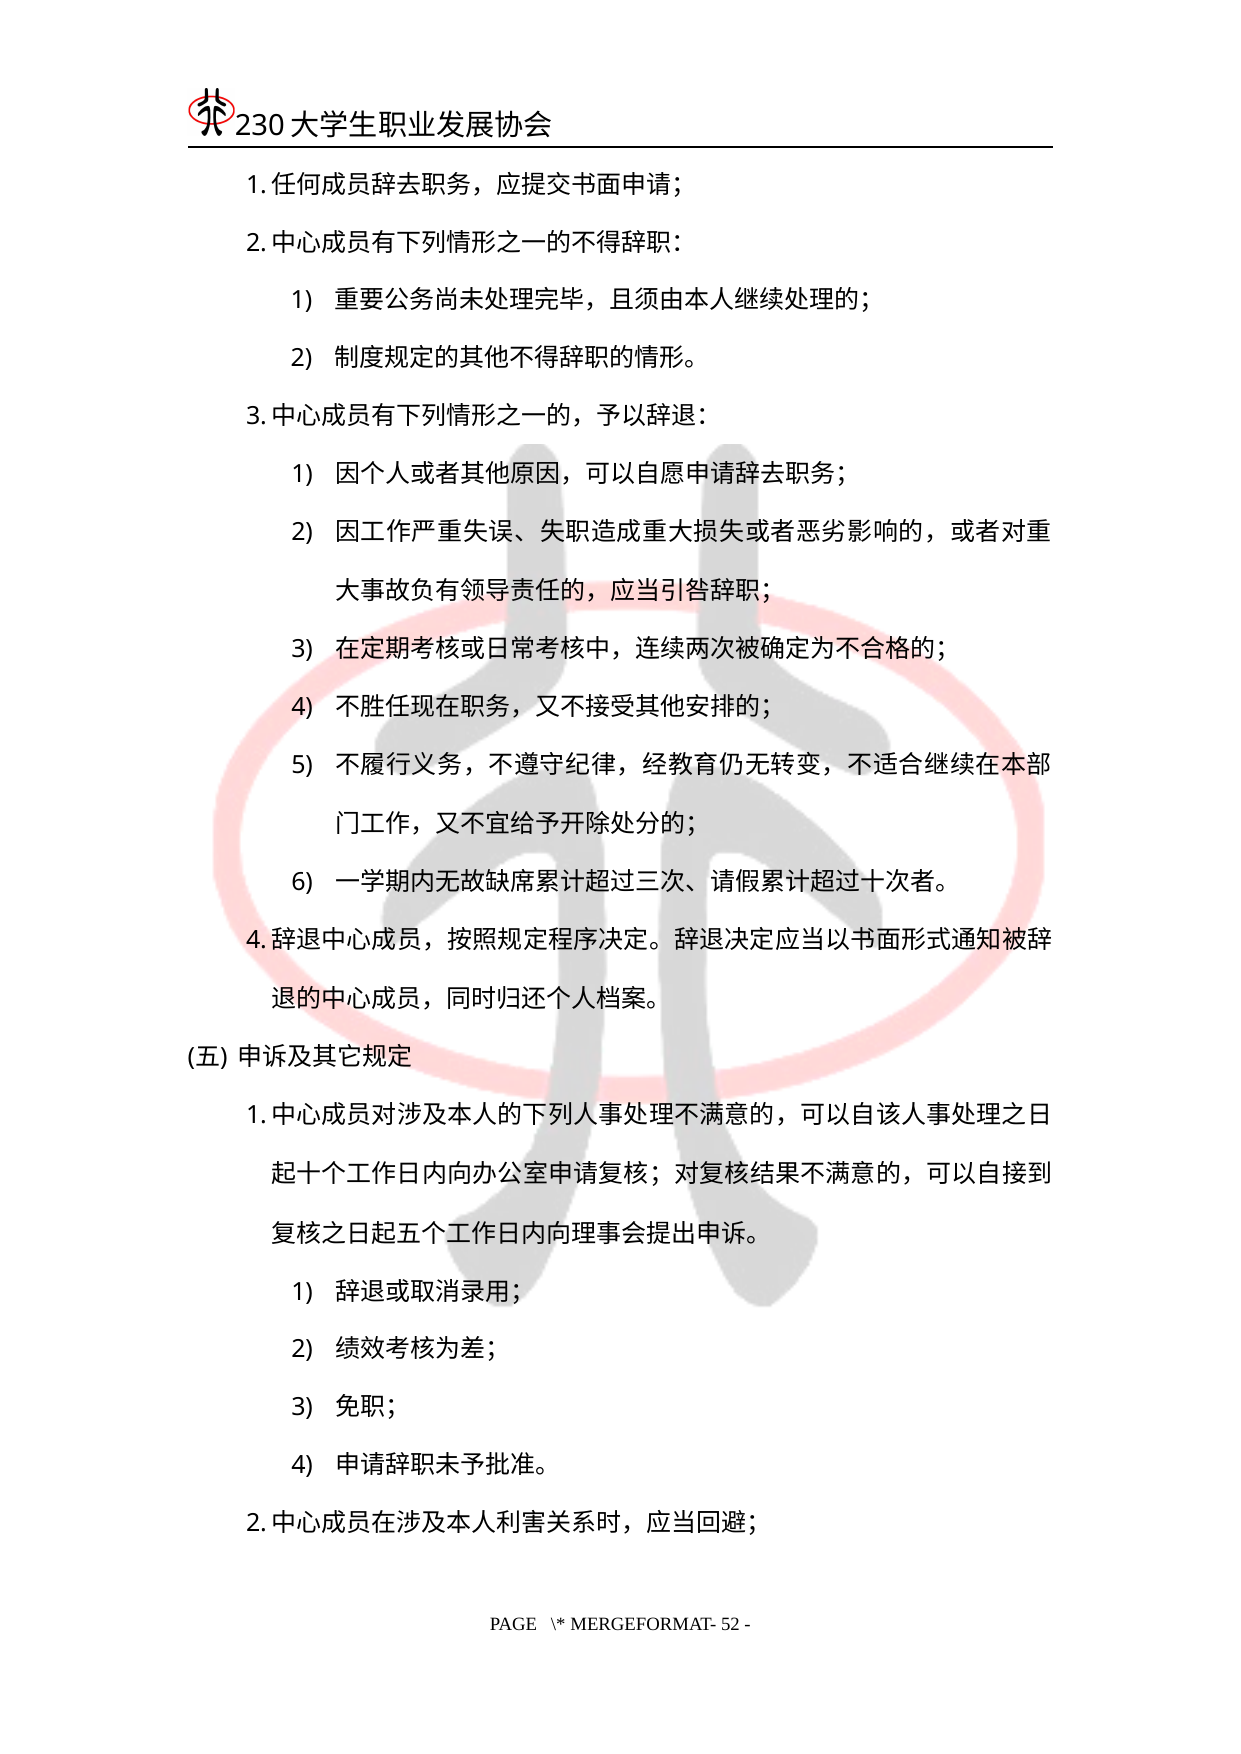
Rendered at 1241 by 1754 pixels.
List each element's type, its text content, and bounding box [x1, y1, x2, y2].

list 不胜任现在职务，又不接受其他安排的； [291, 684, 1053, 724]
list 一学期内无故缺席累计超过三次、请假累计超过十次者。 [291, 860, 1053, 899]
list 申诉及其它规定 [187, 1035, 1053, 1074]
picture [187, 88, 235, 136]
list 任何成员辞去职务，应提交书面申请； [246, 163, 1053, 202]
list 制度规定的其他不得辞职的情形。 [290, 336, 1053, 376]
list 辞退或取消录用； [291, 1269, 1053, 1309]
list 在定期考核或日常考核中，连续两次被确定为不合格的； [291, 627, 1053, 666]
list 中心成员有下列情形之一的，予以辞退： [246, 394, 1053, 433]
list 重要公务尚未处理完毕，且须由本人继续处理的； [290, 278, 1053, 318]
list 不履行义务，不遵守纪律，经教育仍无转变，不适合继续在本部门工作，又不宜给予开除处分的； [291, 742, 1053, 842]
list 绩效考核为差； [291, 1327, 1053, 1367]
list 中心成员对涉及本人的下列人事处理不满意的，可以自该人事处理之日起十个工作日内向办公室申请复核；对复核结果不满意的，可以自接到复核之日起五个工作日内向理事会提出申诉。 [246, 1093, 1053, 1251]
list 申请辞职未予批准。 [291, 1443, 1053, 1482]
list 中心成员有下列情形之一的不得辞职： [246, 220, 1053, 260]
list 中心成员在涉及本人利害关系时，应当回避； [246, 1501, 1053, 1540]
list 辞退中心成员，按照规定程序决定。辞退决定应当以书面形式通知被辞退的中心成员，同时归还个人档案。 [246, 917, 1053, 1017]
list 免职； [291, 1385, 1053, 1425]
list 因工作严重失误、失职造成重大损失或者恶劣影响的，或者对重大事故负有领导责任的，应当引咎辞职； [291, 509, 1053, 609]
list 因个人或者其他原因，可以自愿申请辞去职务； [291, 452, 1053, 491]
